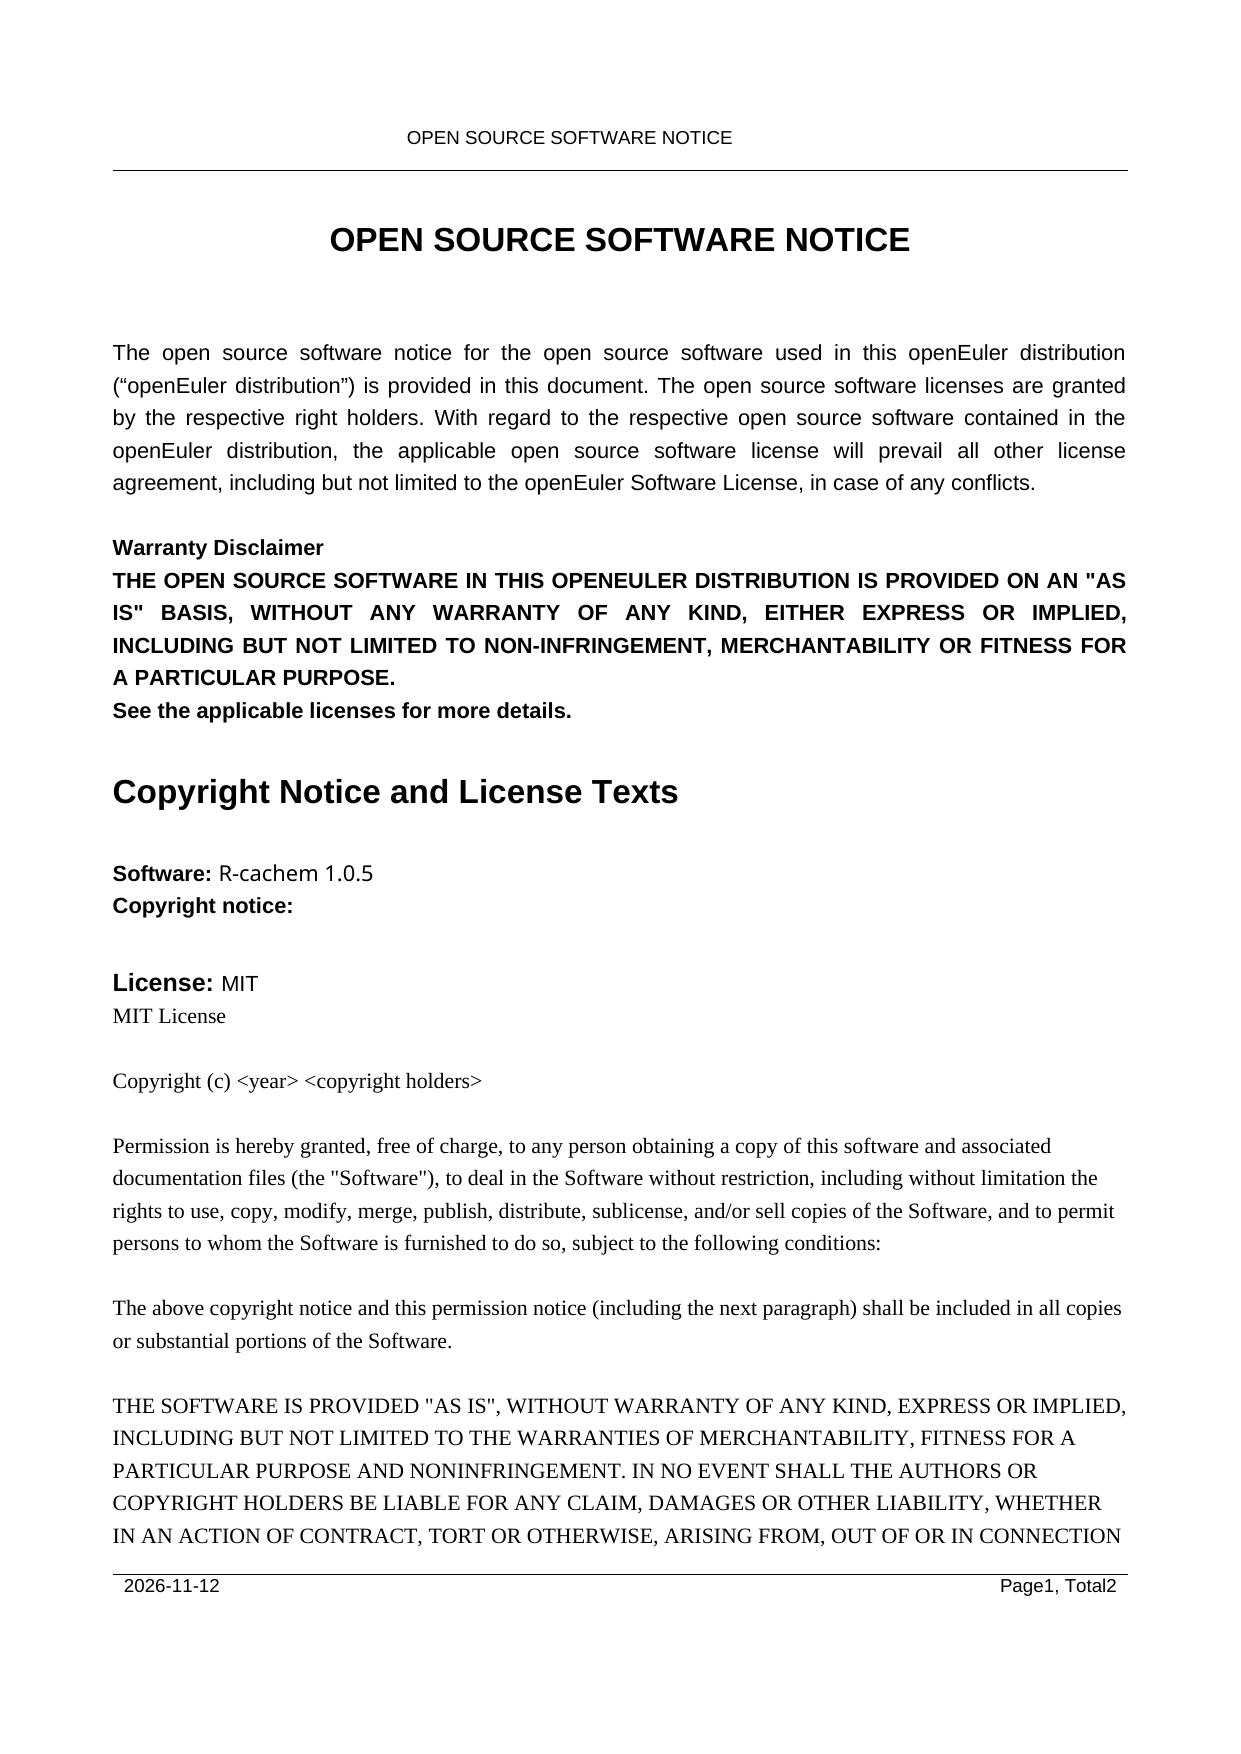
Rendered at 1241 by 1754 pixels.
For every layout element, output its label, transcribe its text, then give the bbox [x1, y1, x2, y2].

text The open source software notice for the open source software used in this openEuler distribution (“openEuler distribution”) is provided in this document. The open source software licenses are granted by the respective right holders. With regard to the respective open source software contained in the openEuler distribution, the applicable open source software license will prevail all other license agreement, including but not limited to the openEuler Software License, in case of any conflicts. [112, 336, 1128, 499]
text Warranty Disclaimer [112, 531, 1128, 564]
text OPEN SOURCE SOFTWARE NOTICE [112, 206, 1128, 271]
text THE OPEN SOURCE SOFTWARE IN THIS OPENEULER DISTRIBUTION IS PROVIDED ON AN "AS IS" BASIS, WITHOUT ANY WARRANTY OF ANY KIND, EITHER EXPRESS OR IMPLIED, INCLUDING BUT NOT LIMITED TO NON-INFRINGEMENT, MERCHANTABILITY OR FITNESS FOR A PARTICULAR PURPOSE. See the applicable licenses for more details. [112, 564, 1128, 726]
title Software: R-cachem 1.0.5 [112, 856, 1128, 889]
text License: MIT [112, 966, 1128, 999]
text Copyright notice: [112, 889, 1128, 921]
text Copyright Notice and License Texts [112, 759, 1128, 824]
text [112, 999, 1128, 1551]
